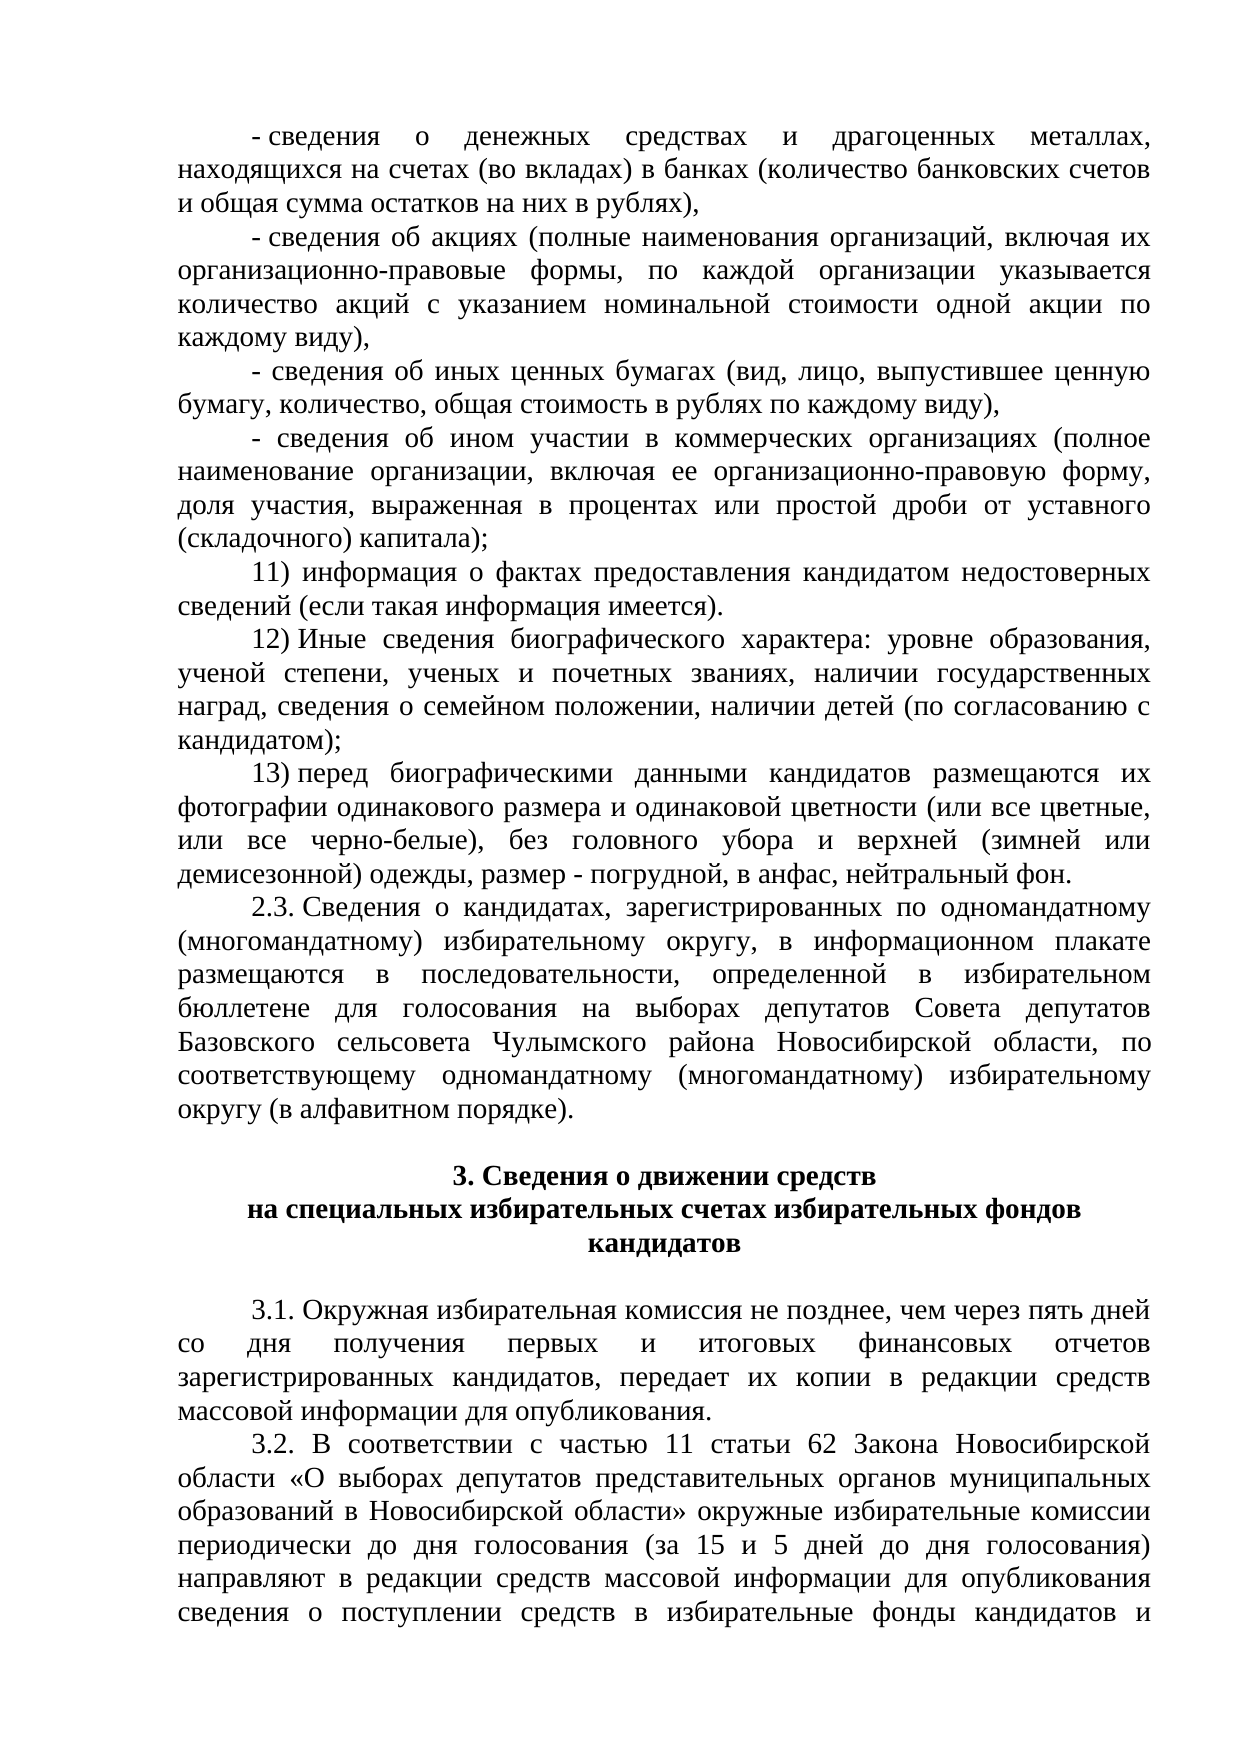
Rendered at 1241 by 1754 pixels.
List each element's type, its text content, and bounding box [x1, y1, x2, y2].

text - сведения о денежных средствах и драгоценных металлах, находящихся на счетах (во вкладах) в банках (количество банковских счетов и общая сумма остатков на них в рублях), [177, 118, 1152, 219]
text - сведения об ином участии в коммерческих организациях (полное наименование организации, включая ее организационно-правовую форму, доля участия, выраженная в процентах или простой дроби от уставного (складочного) капитала); [177, 420, 1152, 554]
text 12) Иные сведения биографического характера: уровне образования, ученой степени, ученых и почетных званиях, наличии государственных наград, сведения о семейном положении, наличии детей (по согласованию с кандидатом); [177, 621, 1152, 755]
text 2.3. Сведения о кандидатах, зарегистрированных по одномандатному (многомандатному) избирательному округу, в информационном плакате размещаются в последовательности, определенной в избирательном бюллетене для голосования на выборах депутатов Совета депутатов Базовского сельсовета Чулымского района Новосибирской области, по соответствующему одномандатному (многомандатному) избирательному округу (в алфавитном порядке). [177, 889, 1152, 1124]
text на специальных избирательных счетах избирательных фондов кандидатов [177, 1191, 1152, 1258]
text 3.1. Окружная избирательная комиссия не позднее, чем через пять дней со дня получения первых и итоговых финансовых отчетов зарегистрированных кандидатов, передает их копии в редакции средств массовой информации для опубликования. [177, 1292, 1152, 1426]
text 3. Сведения о движении средств [177, 1158, 1152, 1191]
text 13) перед биографическими данными кандидатов размещаются их фотографии одинакового размера и одинаковой цветности (или все цветные, или все черно-белые), без головного убора и верхней (зимней или демисезонной) одежды, размер - погрудной, в анфас, нейтральный фон. [177, 755, 1152, 889]
text 11) информация о фактах предоставления кандидатом недостоверных сведений (если такая информация имеется). [177, 554, 1152, 621]
text - сведения об акциях (полные наименования организаций, включая их организационно-правовые формы, по каждой организации указывается количество акций с указанием номинальной стоимости одной акции по каждому виду), [177, 219, 1152, 353]
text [177, 1426, 1152, 1627]
text - сведения об иных ценных бумагах (вид, лицо, выпустившее ценную бумагу, количество, общая стоимость в рублях по каждому виду), [177, 353, 1152, 420]
